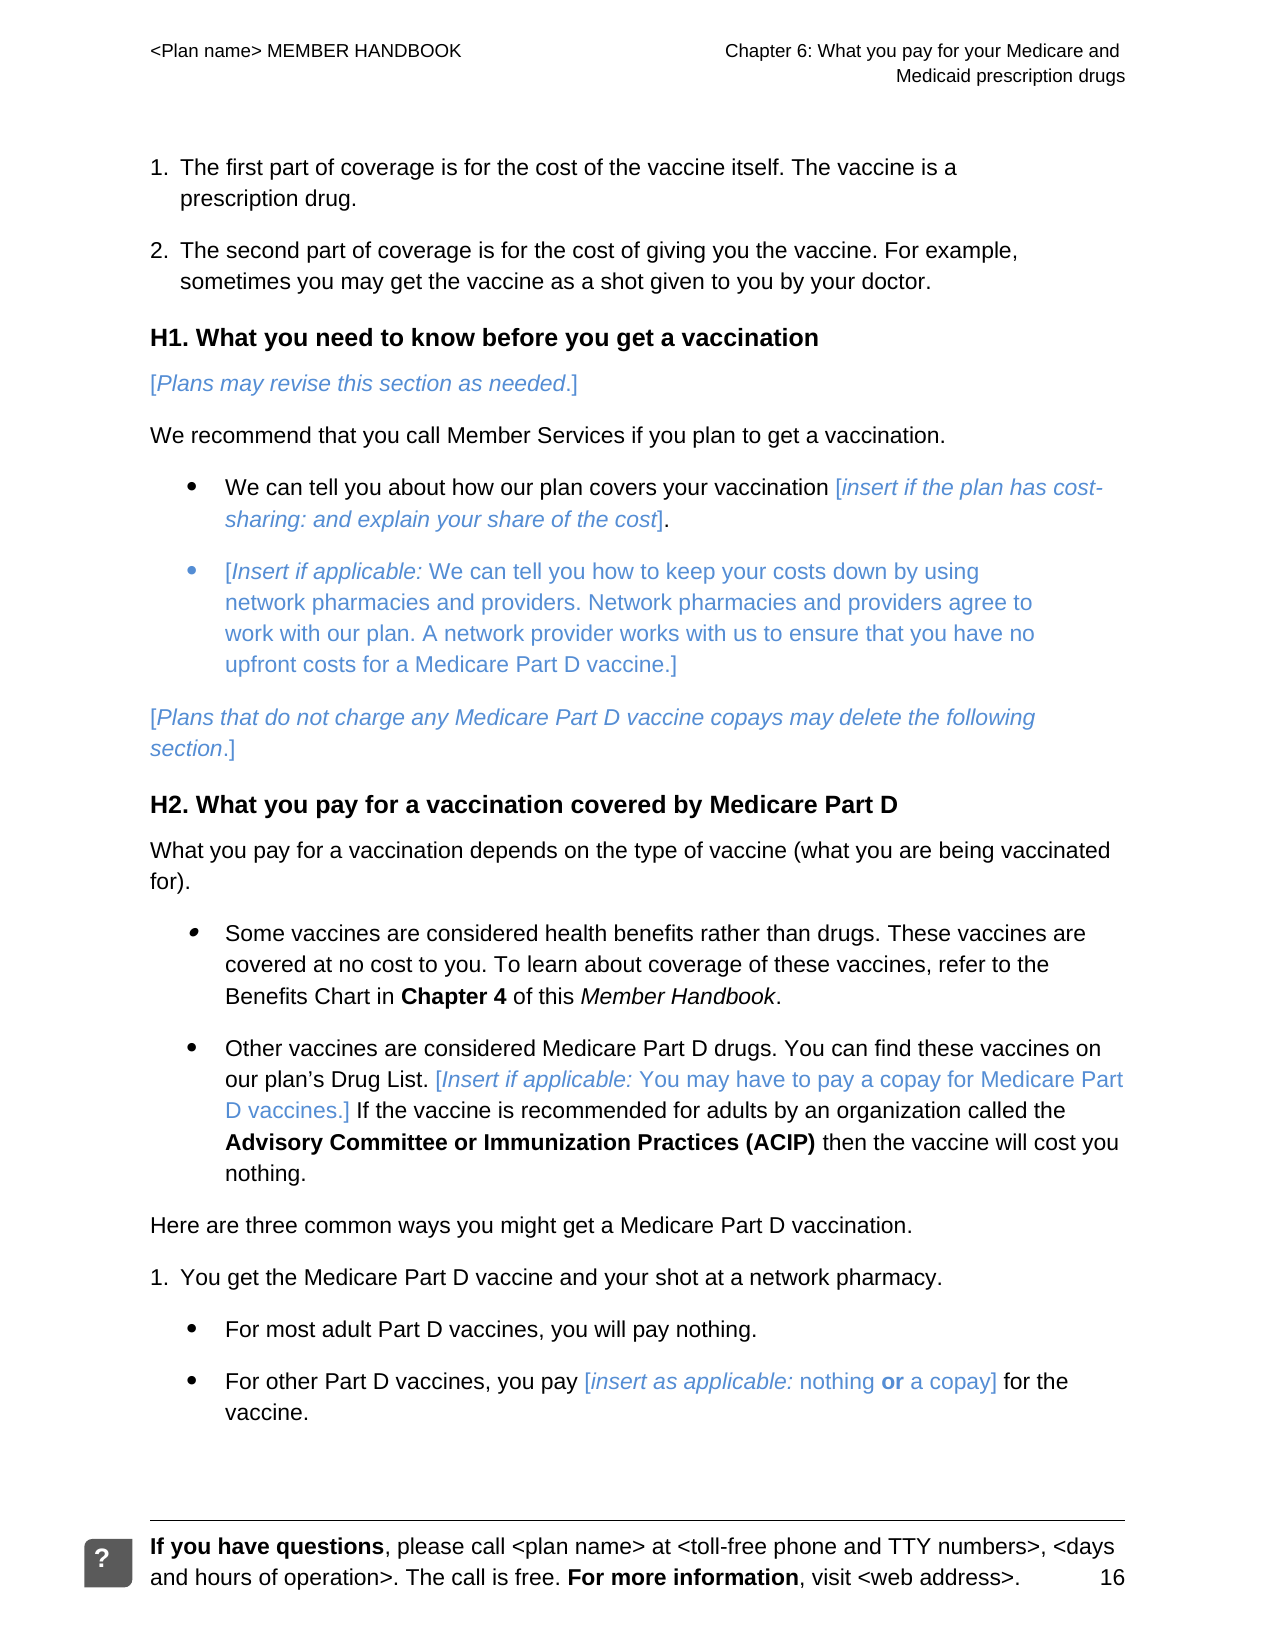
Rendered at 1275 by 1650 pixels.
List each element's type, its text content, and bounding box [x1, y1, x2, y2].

list Some vaccines are considered health benefits rather than drugs. These vaccines are covered at no cost to you. To learn about coverage of these vaccines, refer to the Benefits Chart in Chapter 4 of this Member Handbook. [187, 917, 1125, 1010]
text We recommend that you call Member Services if you plan to get a vaccination. [150, 419, 1125, 450]
list We can tell you about how our plan covers your vaccination [insert if the plan has cost-sharing: and explain your share of the cost]. [187, 471, 1125, 533]
subtitle H1. What you need to know before you get a vaccination [150, 317, 1125, 354]
list For most adult Part D vaccines, you will pay nothing. [187, 1312, 1125, 1344]
list For other Part D vaccines, you pay [insert as applicable: nothing or a copay] for the vaccine. [187, 1364, 1125, 1427]
text [Plans may revise this section as needed.] [150, 367, 1125, 398]
list [Plans that do not charge any Medicare Part D vaccine copays may delete the following section.] [150, 700, 1125, 762]
list Other vaccines are considered Medicare Part D drugs. You can find these vaccines on our plan’s Drug List. [Insert if applicable: You may have to pay a copay for Medicare Part D vaccines.] If the vaccine is recommended for adults by an organization called the Advisory Committee or Immunization Practices (ACIP) then the vaccine will cost you nothing. [187, 1031, 1125, 1187]
text Here are three common ways you might get a Medicare Part D vaccination. [150, 1208, 1125, 1239]
list You get the Medicare Part D vaccine and your shot at a network pharmacy. [150, 1260, 1050, 1292]
list [Insert if applicable: We can tell you how to keep your costs down by using network pharmacies and providers. Network pharmacies and providers agree to work with our plan. A network provider works with us to ensure that you have no upfront costs for a Medicare Part D vaccine.] [187, 554, 1050, 679]
list The first part of coverage is for the cost of the vaccine itself. The vaccine is a prescription drug. [150, 150, 1050, 212]
list The second part of coverage is for the cost of giving you the vaccine. For example, sometimes you may get the vaccine as a shot given to you by your doctor. [150, 233, 1050, 296]
text What you pay for a vaccination depends on the type of vaccine (what you are being vaccinated for). [150, 833, 1125, 896]
subtitle H2. What you pay for a vaccination covered by Medicare Part D [150, 783, 1125, 821]
